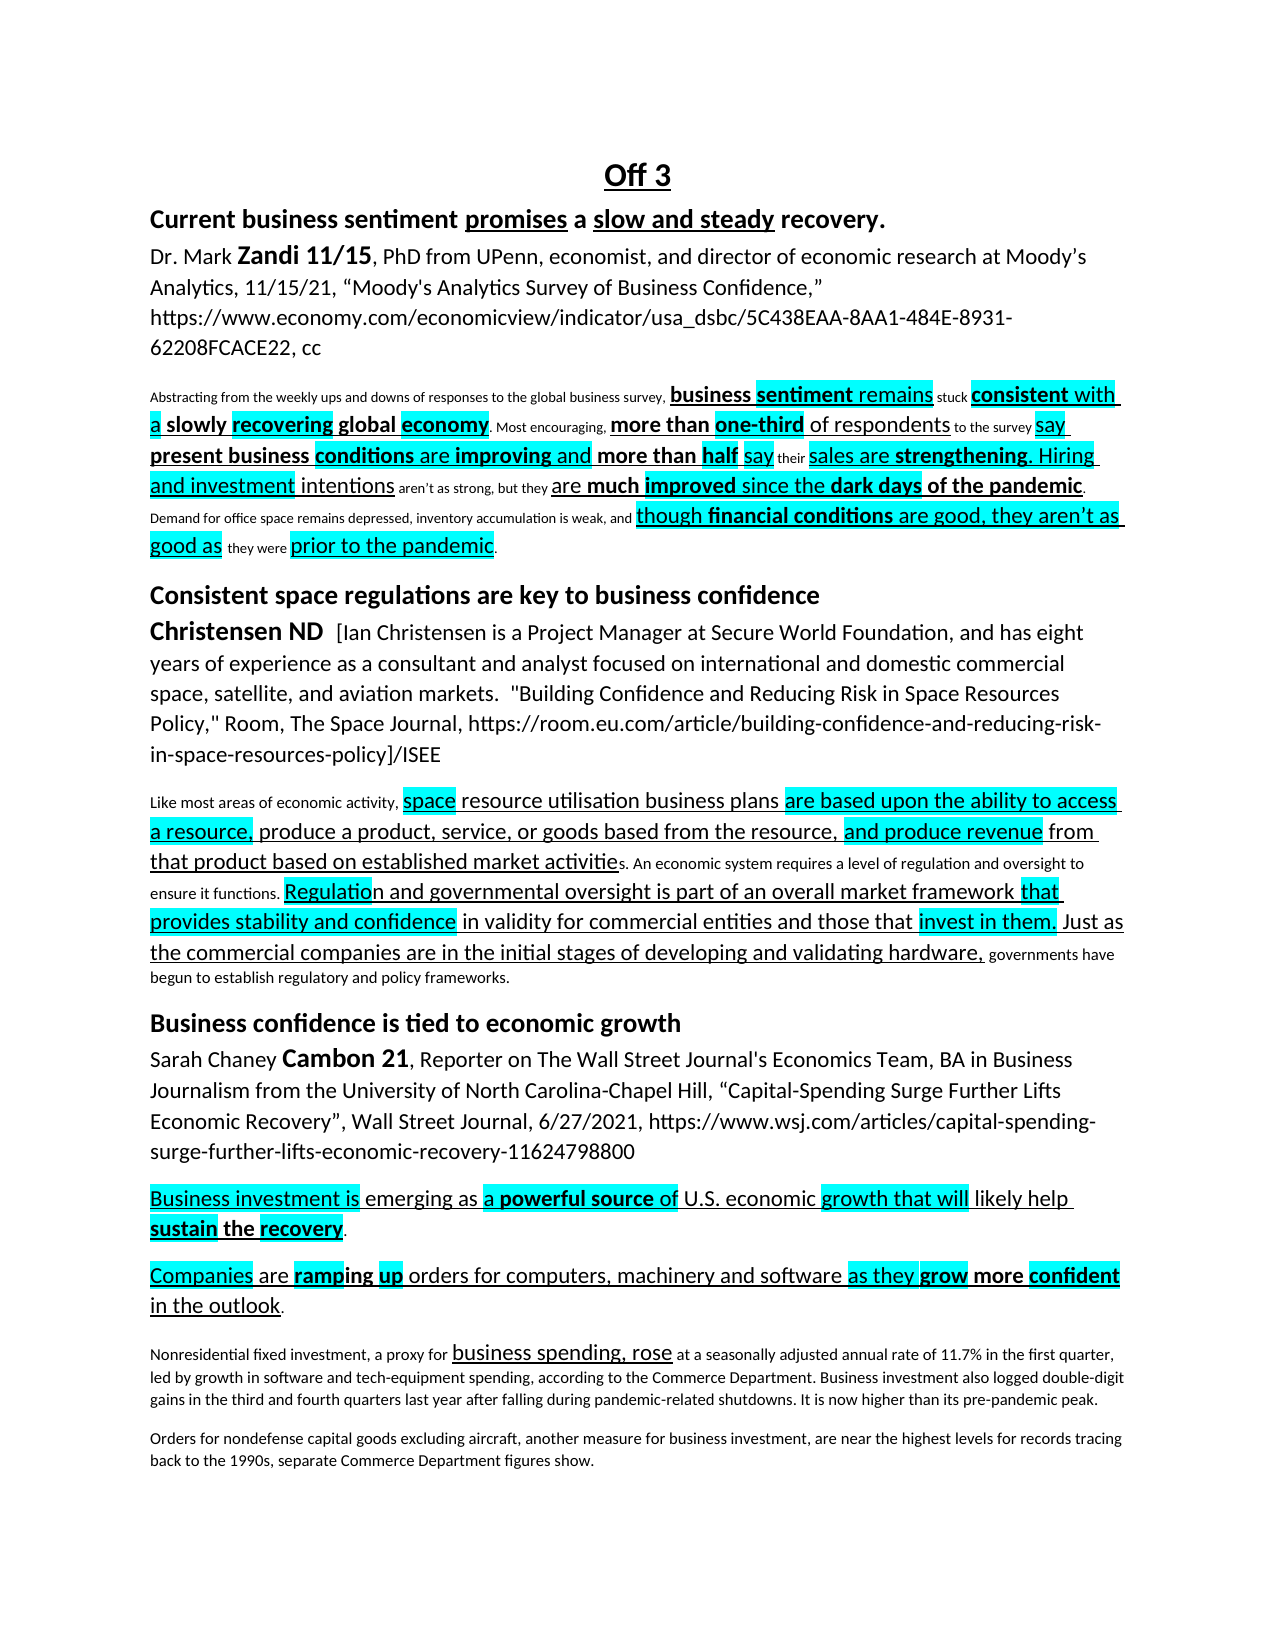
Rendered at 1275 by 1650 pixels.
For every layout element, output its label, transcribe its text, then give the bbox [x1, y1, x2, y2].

subtitle Consistent space regulations are key to business confidence [150, 578, 1125, 611]
subtitle Off 3 [150, 154, 1125, 195]
subtitle Business confidence is tied to economic growth [150, 1006, 1125, 1039]
text Abstracting from the weekly ups and downs of responses to the global business survey, business sentiment remains stuck consistent with a slowly recovering global economy. Most encouraging, more than one-third of respondents to the survey say present business conditions are improving and more than half say their sales are strengthening. Hiring and investment intentions aren’t as strong, but they are much improved since the dark days of the pandemic. Demand for office space remains depressed, inventory accumulation is weak, and though financial conditions are good, they aren’t as good as they were prior to the pandemic. [150, 380, 1125, 559]
text Dr. Mark Zandi 11/15, PhD from UPenn, economist, and director of economic research at Moody’s Analytics, 11/15/21, “Moody's Analytics Survey of Business Confidence,” https://www.economy.com/economicview/indicator/usa_dsbc/5C438EAA-8AA1-484E-8931-62208FCACE22, cc [150, 238, 1125, 362]
text Sarah Chaney Cambon 21, Reporter on The Wall Street Journal's Economics Team, BA in Business Journalism from the University of North Carolina-Chapel Hill, “Capital-Spending Surge Further Lifts Economic Recovery”, Wall Street Journal, 6/27/2021, https://www.wsj.com/articles/capital-spending-surge-further-lifts-economic-recovery-11624798800 [150, 1041, 1125, 1165]
text Companies are ramping up orders for computers, machinery and software as they grow more confident in the outlook. [150, 1261, 1125, 1319]
text Orders for nondefense capital goods excluding aircraft, another measure for business investment, are near the highest levels for records tracing back to the 1990s, separate Commerce Department figures show. [150, 1428, 1125, 1470]
subtitle Current business sentiment promises a slow and steady recovery. [150, 202, 1125, 235]
text Christensen ND [Ian Christensen is a Project Manager at Secure World Foundation, and has eight years of experience as a consultant and analyst focused on international and domestic commercial space, satellite, and aviation markets. "Building Confidence and Reducing Risk in Space Resources Policy," Room, The Space Journal, https://room.eu.com/article/building-confidence-and-reducing-risk-in-space-resources-policy]/ISEE [150, 614, 1125, 768]
text Business investment is emerging as a powerful source of U.S. economic growth that will likely help sustain the recovery. [150, 1184, 1125, 1242]
text Like most areas of economic activity, space resource utilisation business plans are based upon the ability to access a resource, produce a product, service, or goods based from the resource, and produce revenue from that product based on established market activities. An economic system requires a level of regulation and oversight to ensure it functions. Regulation and governmental oversight is part of an overall market framework that provides stability and confidence in validity for commercial entities and those that invest in them. Just as the commercial companies are in the initial stages of developing and validating hardware, governments have begun to establish regulatory and policy frameworks. [150, 787, 1125, 988]
text Nonresidential fixed investment, a proxy for business spending, rose at a seasonally adjusted annual rate of 11.7% in the first quarter, led by growth in software and tech-equipment spending, according to the Commerce Department. Business investment also logged double-digit gains in the third and fourth quarters last year after falling during pandemic-related shutdowns. It is now higher than its pre-pandemic peak. [150, 1338, 1125, 1410]
